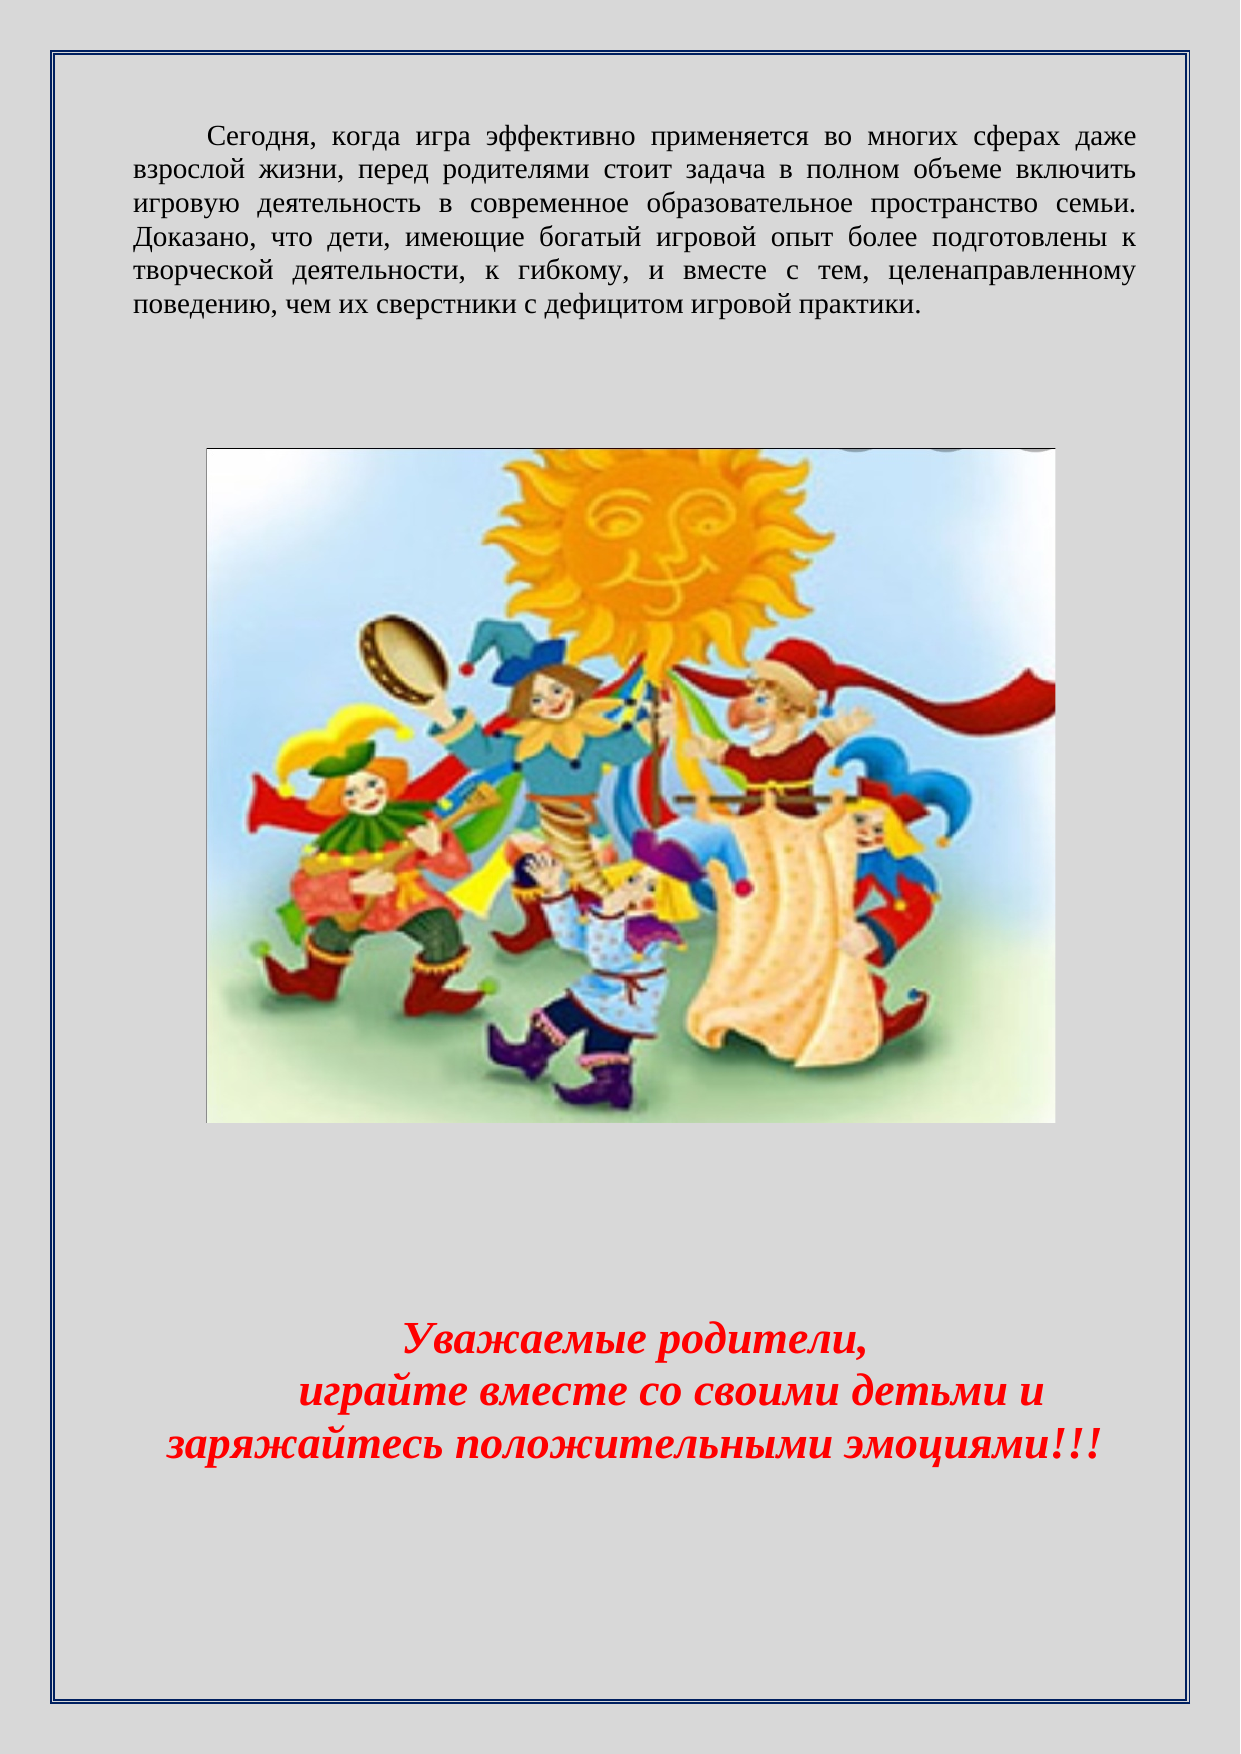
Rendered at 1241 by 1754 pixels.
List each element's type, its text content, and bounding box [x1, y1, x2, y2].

text Уважаемые родители, [133, 1310, 1137, 1363]
text Сегодня, когда игра эффективно применяется во многих сферах даже взрослой жизни, перед родителями стоит задача в полном объеме включить игровую деятельность в современное образовательное пространство семьи. Доказано, что дети, имеющие богатый игровой опыт более подготовлены к творческой деятельности, к гибкому, и вместе с тем, целенаправленному поведению, чем их сверстники с дефицитом игровой практики. [133, 118, 1137, 319]
text играйте вместе со своими детьми и заряжайтесь положительными эмоциями!!! [133, 1363, 1137, 1468]
picture [206, 448, 1056, 1123]
